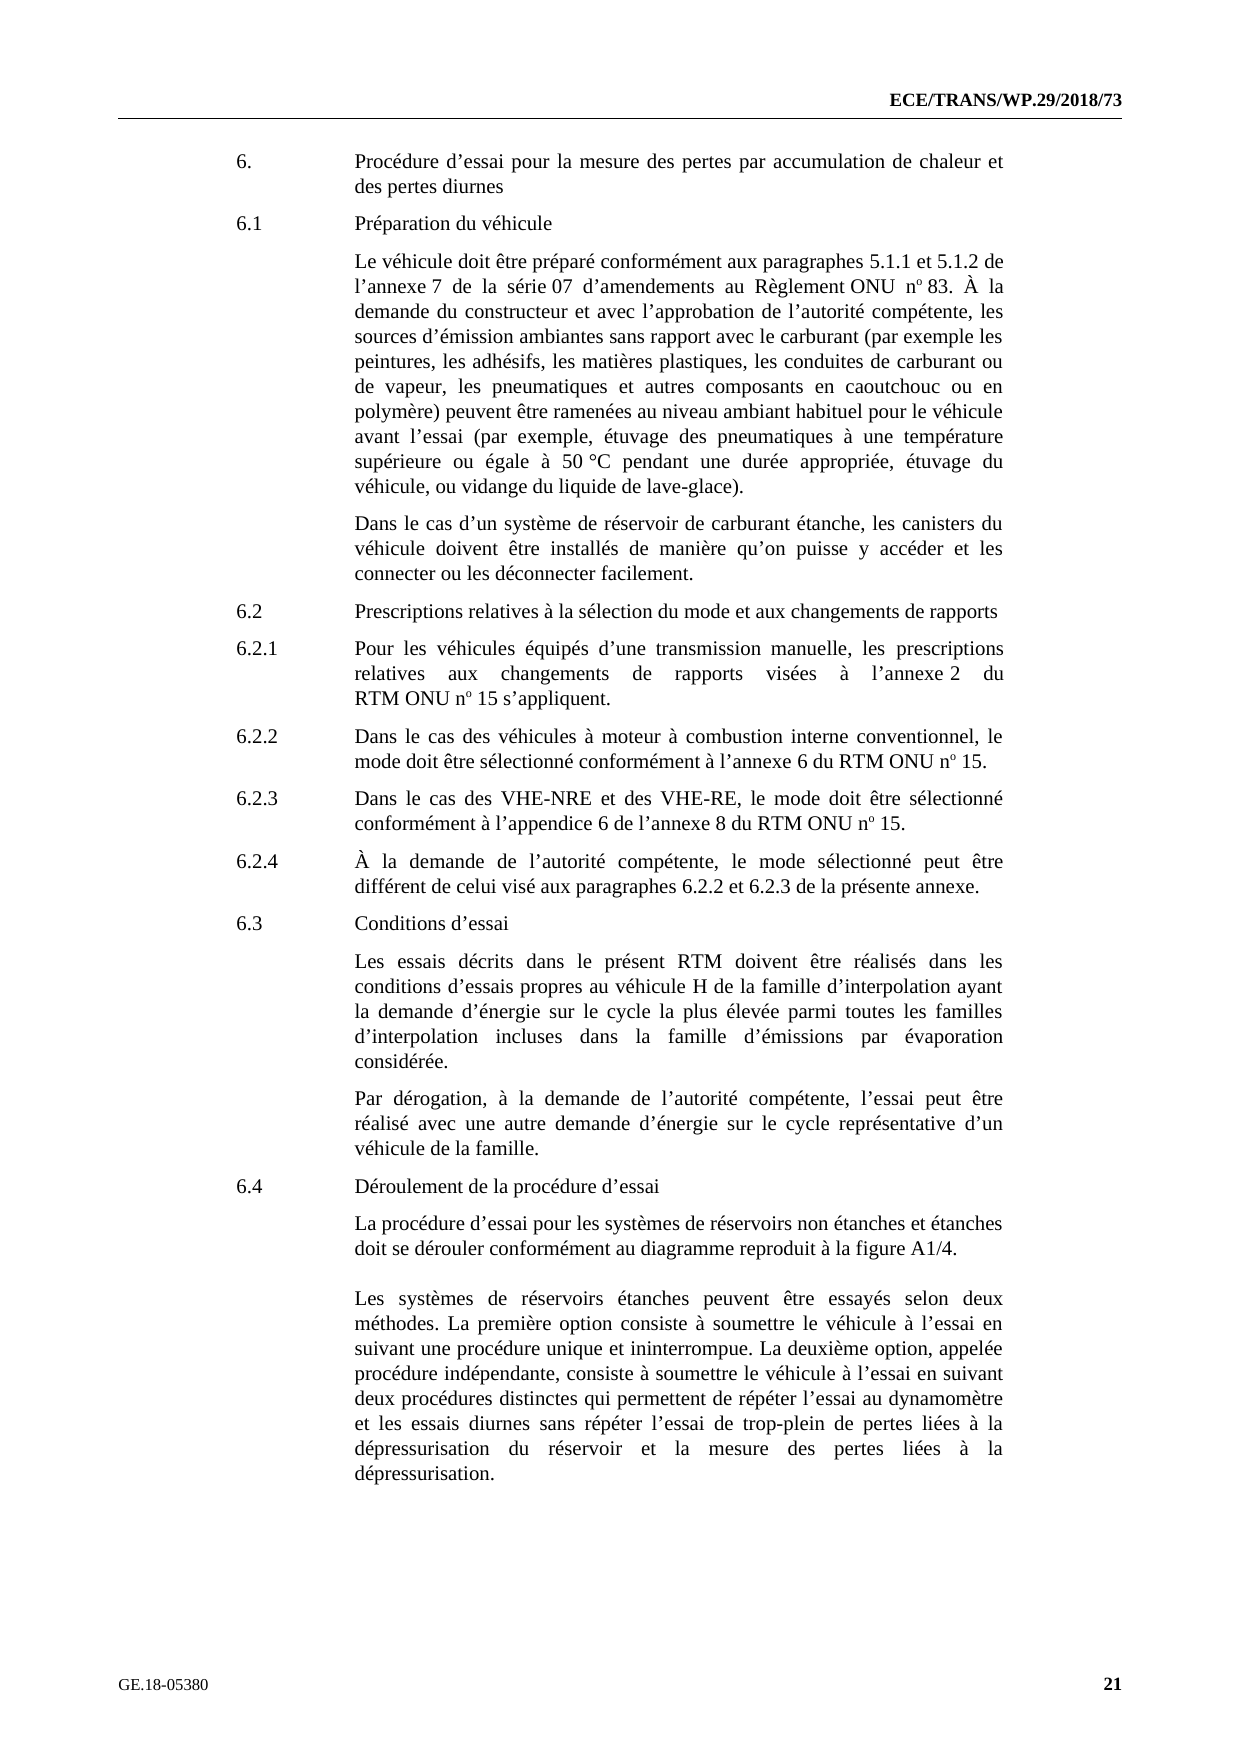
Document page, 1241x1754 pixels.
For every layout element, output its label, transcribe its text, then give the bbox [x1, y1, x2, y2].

text Les systèmes de réservoirs étanches peuvent être essayés selon deux méthodes. La première option consiste à soumettre le véhicule à l’essai en suivant une procédure unique et ininterrompue. La deuxième option, appelée procédure indépendante, consiste à soumettre le véhicule à l’essai en suivant deux procédures distinctes qui permettent de répéter l’essai au dynamomètre et les essais diurnes sans répéter l’essai de trop-plein de pertes liées à la dépressurisation du réservoir et la mesure des pertes liées à la dépressurisation. [354, 1285, 1004, 1485]
text Dans le cas d’un système de réservoir de carburant étanche, les canisters du véhicule doivent être installés de manière qu’on puisse y accéder et les connecter ou les déconnecter facilement. [354, 510, 1004, 585]
text 6.1 Préparation du véhicule [236, 210, 1004, 235]
text Par dérogation, à la demande de l’autorité compétente, l’essai peut être réalisé avec une autre demande d’énergie sur le cycle représentative d’un véhicule de la famille. [354, 1085, 1004, 1160]
text 6.2.1 Pour les véhicules équipés d’une transmission manuelle, les prescriptions relatives aux changements de rapports visées à l’annexe 2 du RTM ONU no 15 s’appliquent. [236, 635, 1004, 710]
text 6.4 Déroulement de la procédure d’essai [236, 1173, 1004, 1198]
text 6.2.3 Dans le cas des VHE-NRE et des VHE-RE, le mode doit être sélectionné conformément à l’appendice 6 de l’annexe 8 du RTM ONU no 15. [236, 785, 1004, 835]
text 6.3 Conditions d’essai [236, 910, 1004, 935]
text Le véhicule doit être préparé conformément aux paragraphes 5.1.1 et 5.1.2 de l’annexe 7 de la série 07 d’amendements au Règlement ONU no 83. À la demande du constructeur et avec l’approbation de l’autorité compétente, les sources d’émission ambiantes sans rapport avec le carburant (par exemple les peintures, les adhésifs, les matières plastiques, les conduites de carburant ou de vapeur, les pneumatiques et autres composants en caoutchouc ou en polymère) peuvent être ramenées au niveau ambiant habituel pour le véhicule avant l’essai (par exemple, étuvage des pneumatiques à une température supérieure ou égale à 50 °C pendant une durée appropriée, étuvage du véhicule, ou vidange du liquide de lave-glace). [354, 248, 1004, 498]
text 6.2 Prescriptions relatives à la sélection du mode et aux changements de rapports [236, 598, 1004, 623]
text Les essais décrits dans le présent RTM doivent être réalisés dans les conditions d’essais propres au véhicule H de la famille d’interpolation ayant la demande d’énergie sur le cycle la plus élevée parmi toutes les familles d’interpolation incluses dans la famille d’émissions par évaporation considérée. [354, 948, 1004, 1073]
text 6. Procédure d’essai pour la mesure des pertes par accumulation de chaleur et des pertes diurnes [236, 148, 1004, 198]
text 6.2.4 À la demande de l’autorité compétente, le mode sélectionné peut être différent de celui visé aux paragraphes 6.2.2 et 6.2.3 de la présente annexe. [236, 848, 1004, 898]
text 6.2.2 Dans le cas des véhicules à moteur à combustion interne conventionnel, le mode doit être sélectionné conformément à l’annexe 6 du RTM ONU no 15. [236, 723, 1004, 773]
text La procédure d’essai pour les systèmes de réservoirs non étanches et étanches doit se dérouler conformément au diagramme reproduit à la figure A1/4. [354, 1210, 1004, 1260]
